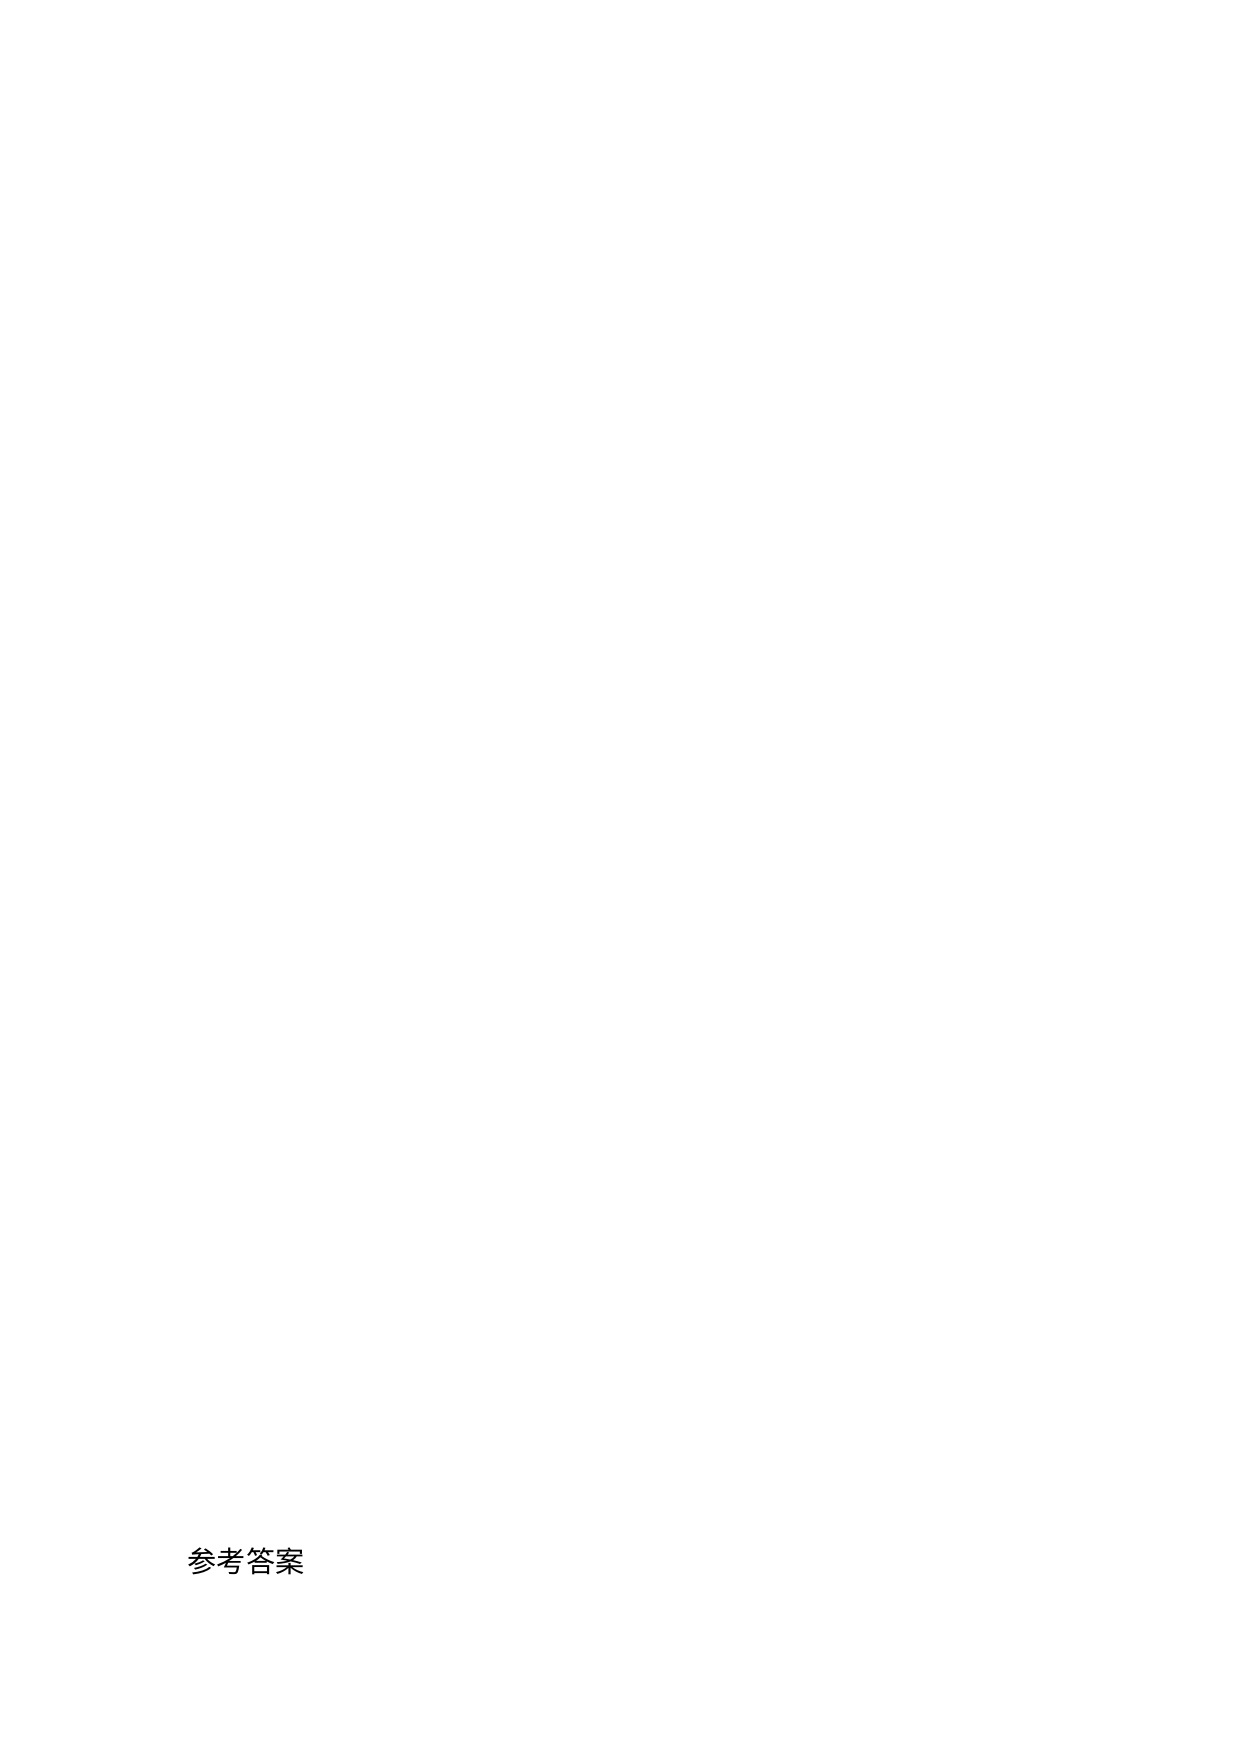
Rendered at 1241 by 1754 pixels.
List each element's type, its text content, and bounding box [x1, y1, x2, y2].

text 参考答案 [187, 1527, 1053, 1592]
